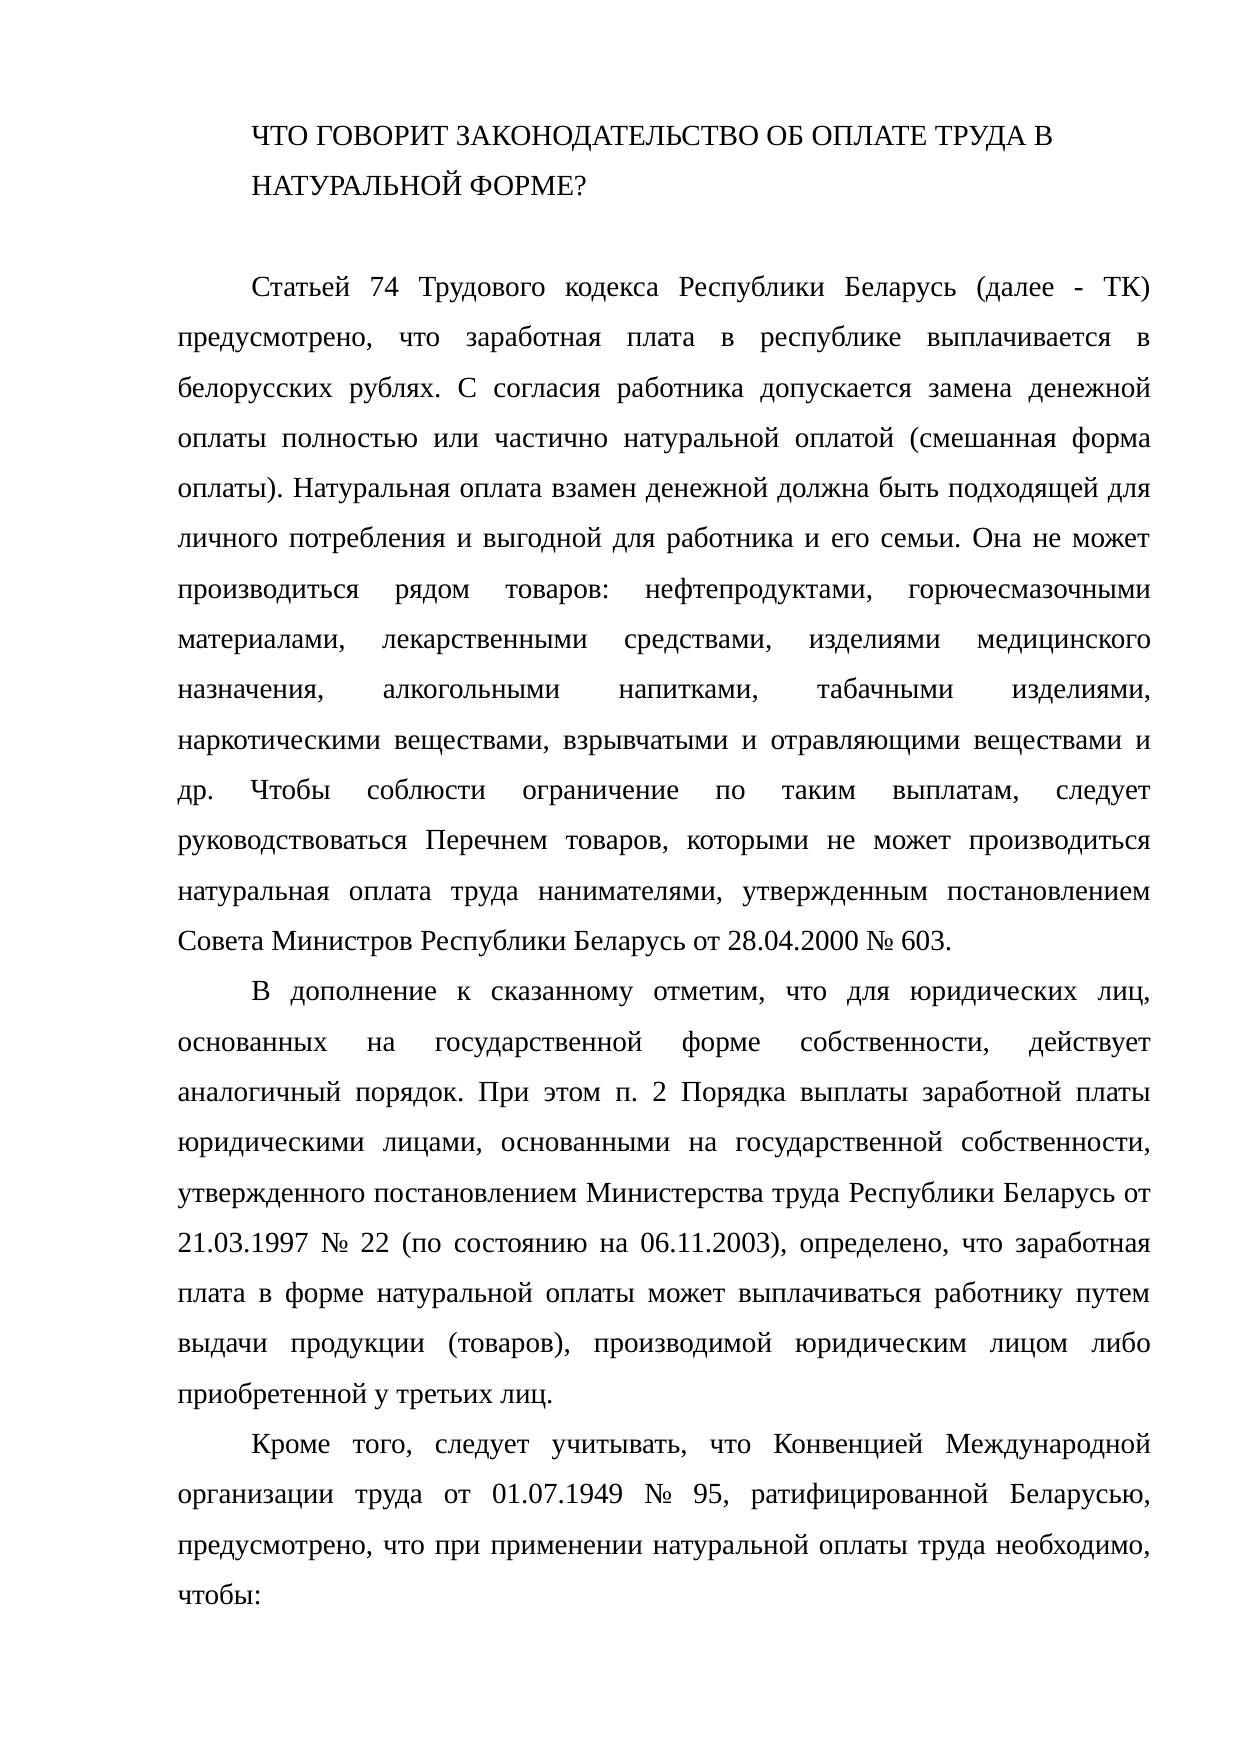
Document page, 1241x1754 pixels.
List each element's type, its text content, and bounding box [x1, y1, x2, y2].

text В дополнение к сказанному отметим, что для юридических лиц, основанных на государственной форме собственности, действует аналогичный порядок. При этом п. 2 Порядка выплаты заработной платы юридическими лицами, основанными на государственной собственности, утвержденного постановлением Министерства труда Республики Беларусь от 21.03.1997 № 22 (по состоянию на 06.11.2003), определено, что заработная плата в форме натуральной оплаты может выплачиваться работнику путем выдачи продукции (товаров), производимой юридическим лицом либо приобретенной у третьих лиц. [177, 973, 1152, 1409]
text натуральной форме? [177, 168, 1152, 202]
text Что говорит законодательство об оплате труда в [177, 118, 1152, 152]
text Кроме того, следует учитывать, что Конвенцией Международной организации труда от 01.07.1949 № 95, ратифицированной Беларусью, предусмотрено, что при применении натуральной оплаты труда необходимо, чтобы: [177, 1426, 1152, 1611]
text Статьей 74 Трудового кодекса Республики Беларусь (далее - ТК) предусмотрено, что заработная плата в республике выплачивается в белорусских рублях. С согласия работника допускается замена денежной оплаты полностью или частично натуральной оплатой (смешанная форма оплаты). Натуральная оплата взамен денежной должна быть подходящей для личного потребления и выгодной для работника и его семьи. Она не может производиться рядом товаров: нефтепродуктами, горючесмазочными материалами, лекарственными средствами, изделиями медицинского назначения, алкогольными напитками, табачными изделиями, наркотическими веществами, взрывчатыми и отравляющими веществами и др. Чтобы соблюсти ограничение по таким выплатам, следует руководствоваться Перечнем товаров, которыми не может производиться натуральная оплата труда нанимателями, утвержденным постановлением Совета Министров Республики Беларусь от 28.04.2000 № 603. [177, 269, 1152, 957]
